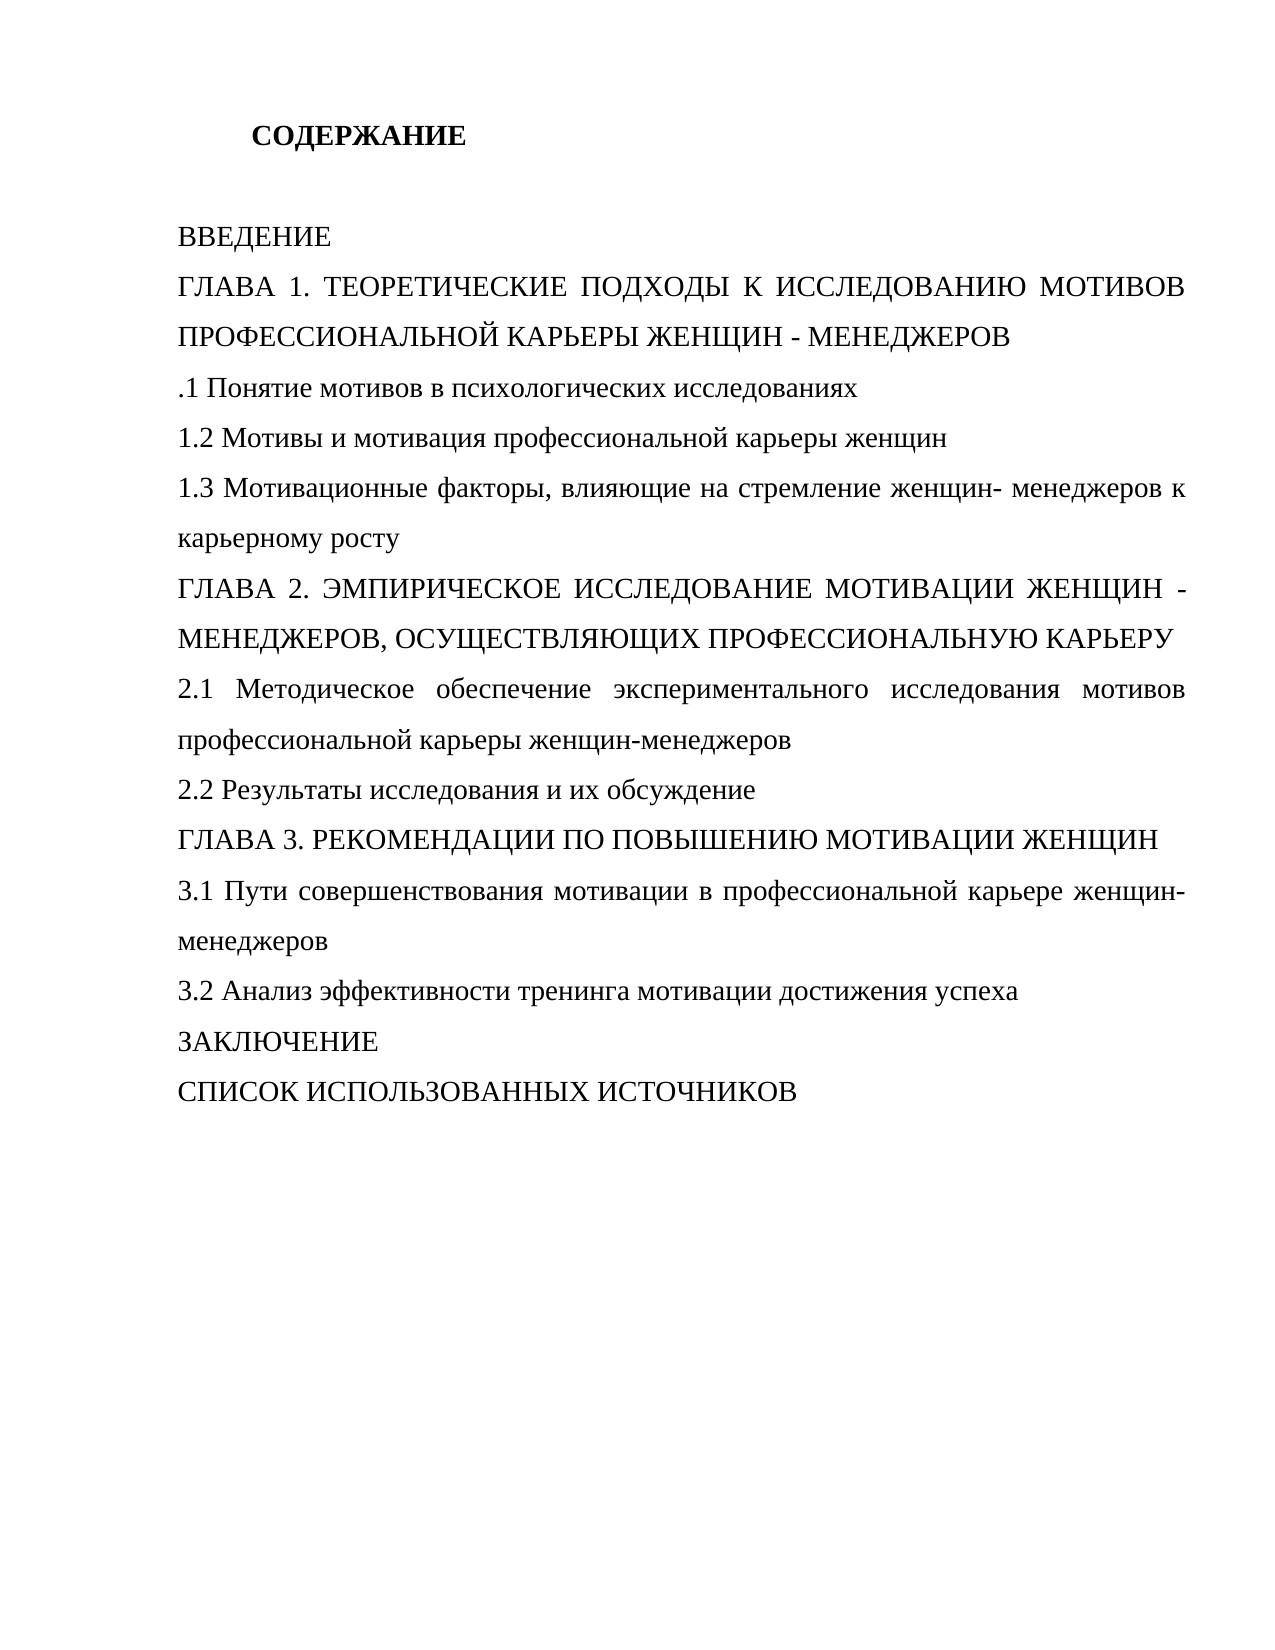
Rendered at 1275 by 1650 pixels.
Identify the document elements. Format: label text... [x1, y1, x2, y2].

text 3.1 Пути совершенствования мотивации в профессиональной карьере женщин-менеджеров [177, 873, 1186, 957]
text .1 Понятие мотивов в психологических исследованиях [177, 370, 1186, 403]
text 2.2 Результаты исследования и их обсуждение [177, 772, 1186, 806]
text ГЛАВА 2. ЭМПИРИЧЕСКОЕ ИССЛЕДОВАНИЕ МОТИВАЦИИ ЖЕНЩИН - МЕНЕДЖЕРОВ, ОСУЩЕСТВЛЯЮЩИХ ПРОФЕССИОНАЛЬНУЮ КАРЬЕРУ [177, 571, 1186, 655]
text 2.1 Методическое обеспечение экспериментального исследования мотивов профессиональной карьеры женщин-менеджеров [177, 672, 1186, 755]
text СПИСОК ИСПОЛЬЗОВАННЫХ ИСТОЧНИКОВ [177, 1074, 1186, 1108]
text ЗАКЛЮЧЕНИЕ [177, 1024, 1186, 1057]
text ВВЕДЕНИЕ [177, 219, 1186, 252]
text 1.3 Мотивационные факторы, влияющие на стремление женщин- менеджеров к карьерному росту [177, 470, 1186, 554]
text СОДЕРЖАНИЕ [177, 118, 1186, 152]
text 1.2 Мотивы и мотивация профессиональной карьеры женщин [177, 420, 1186, 453]
text 3.2 Анализ эффективности тренинга мотивации достижения успеха [177, 973, 1186, 1007]
text ГЛАВА 3. РЕКОМЕНДАЦИИ ПО ПОВЫШЕНИЮ МОТИВАЦИИ ЖЕНЩИН [177, 822, 1186, 856]
text ГЛАВА 1. ТЕОРЕТИЧЕСКИЕ ПОДХОДЫ К ИССЛЕДОВАНИЮ МОТИВОВ ПРОФЕССИОНАЛЬНОЙ КАРЬЕРЫ ЖЕНЩИН - МЕНЕДЖЕРОВ [177, 269, 1186, 353]
